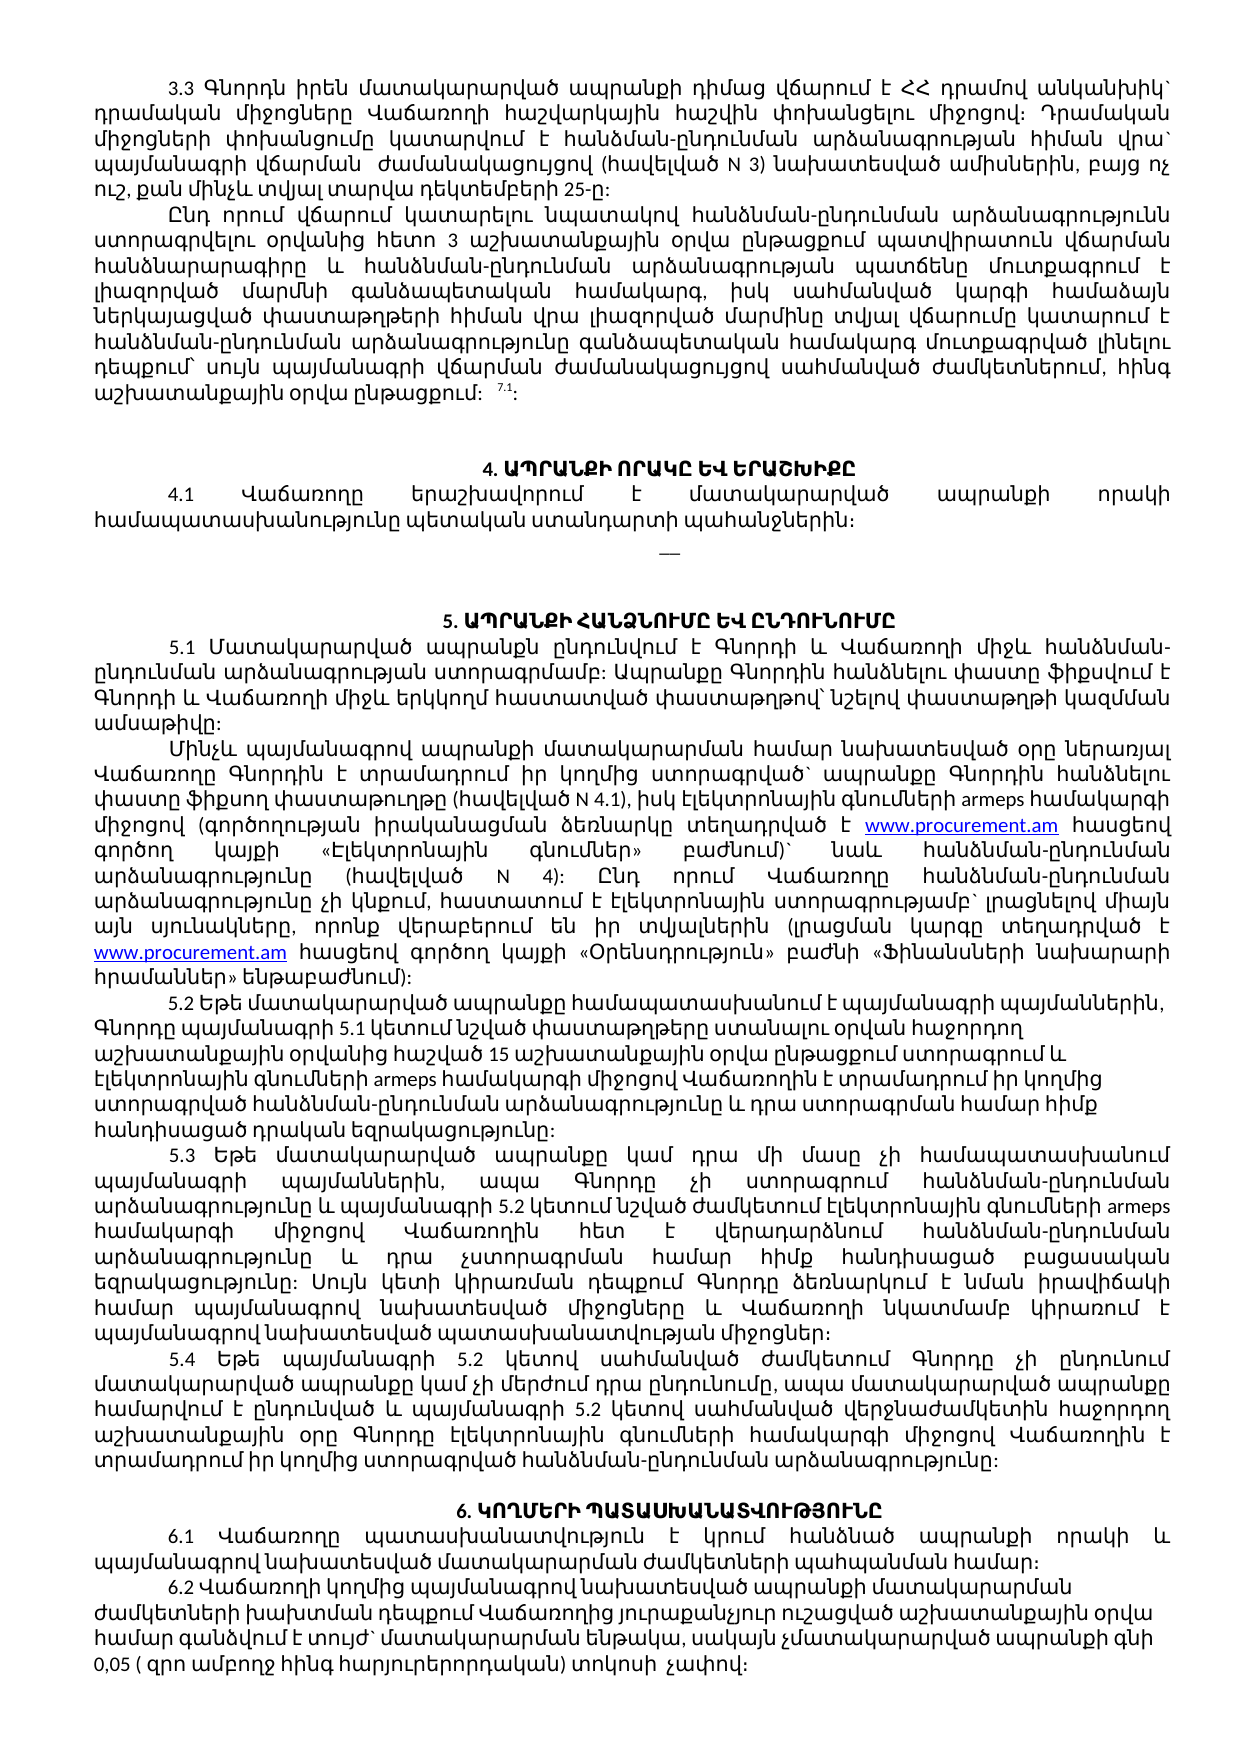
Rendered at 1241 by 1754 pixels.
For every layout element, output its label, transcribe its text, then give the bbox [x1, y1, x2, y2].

text 6. ԿՈՂՄԵՐԻ ՊԱՏԱՍԽԱՆԱՏՎՈՒԹՅՈՒՆԸ [94, 1498, 1171, 1524]
text 5.3 Եթե մատակարարված ապրանքը կամ դրա մի մասը չի համապատասխանում պայմանագրի պայմաններին, ապա Գնորդը չի ստորագրում հանձնման-ընդունման արձանագրությունը և պայմանագրի 5.2 կետում նշված ժամկետում էլեկտրոնային գնումների armeps համակարգի միջոցով Վաճառողին հետ է վերադարձնում հանձնման-ընդունման արձանագրությունը և դրա չստորագրման համար հիմք հանդիսացած բացասական եզրակացությունը: Սույն կետի կիրառման դեպքում Գնորդը ձեռնարկում է նման իրավիճակի համար պայմանագրով նախատեսված միջոցները և Վաճառողի նկատմամբ կիրառում է պայմանագրով նախատեսված պատասխանատվության միջոցներ։ [94, 1142, 1171, 1346]
text 5.1 Մատակարարված ապրանքն ընդունվում է Գնորդի և Վաճառողի միջև հանձնման-ընդունման արձանագրության ստորագրմամբ: Ապրանքը Գնորդին հանձնելու փաստը ֆիքսվում է Գնորդի և Վաճառողի միջև երկկողմ հաստատված փաստաթղթով՝ նշելով փաստաթղթի կազմման ամսաթիվը: [94, 634, 1171, 736]
text 5. ԱՊՐԱՆՔԻ ՀԱՆՁՆՈՒՄԸ ԵՎ ԸՆԴՈՒՆՈՒՄԸ [94, 609, 1171, 634]
text 5.4 Եթե պայմանագրի 5.2 կետով սահմանված ժամկետում Գնորդը չի ընդունում մատակարարված ապրանքը կամ չի մերժում դրա ընդունումը, ապա մատակարարված ապրանքը համարվում է ընդունված և պայմանագրի 5.2 կետով սահմանված վերջնաժամկետին հաջորդող աշխատանքային օրը Գնորդը էլեկտրոնային գնումների համակարգի միջոցով Վաճառողին է տրամադրում իր կողմից ստորագրված հանձնման-ընդունման արձանագրությունը: [94, 1346, 1171, 1473]
text 4.1 Վաճառողը երաշխավորում է մատակարարված ապրանքի որակի համապատասխանությունը պետական ստանդարտի պահանջներին։ [94, 482, 1171, 532]
text 6.1 Վաճառողը պատասխանատվություն է կրում հանձնած ապրանքի որակի և պայմանագրով նախատեսված մատակարարման ժամկետների պահպանման համար։ [94, 1524, 1171, 1574]
text 5.2 Եթե մատակարարված ապրանքը համապատասխանում է պայմանագրի պայմաններին, Գնորդը պայմանագրի 5.1 կետում նշված փաստաթղթերը ստանալու օրվան հաջորդող աշխատանքային օրվանից հաշված 15 աշխատանքային օրվա ընթացքում ստորագրում և էլեկտրոնային գնումների armeps համակարգի միջոցով Վաճառողին է տրամադրում իր կողմից ստորագրված հանձնման-ընդունման արձանագրությունը և դրա ստորագրման համար հիմք հանդիսացած դրական եզրակացությունը: [94, 990, 1171, 1142]
text 3.3 Գնորդն իրեն մատակարարված ապրանքի դիմաց վճարում է ՀՀ դրամով անկանխիկ` դրամական միջոցները Վաճառողի հաշվարկային հաշվին փոխանցելու միջոցով։ Դրամական միջոցների փոխանցումը կատարվում է հանձման-ընդունման արձանագրության հիման վրա` պայմանագրի վճարման ժամանակացույցով (հավելված N 3) նախատեսված ամիսներին, բայց ոչ ուշ, քան մինչև տվյալ տարվա դեկտեմբերի 25-ը: [94, 75, 1171, 202]
text 4. ԱՊՐԱՆՔԻ ՈՐԱԿԸ ԵՎ ԵՐԱՇԽԻՔԸ [94, 456, 1171, 482]
text __ [94, 532, 1171, 558]
text Մինչև պայմանագրով ապրանքի մատակարարման համար նախատեսված օրը ներառյալ Վաճառողը Գնորդին է տրամադրում իր կողմից ստորագրված` ապրանքը Գնորդին հանձնելու փաստը ֆիքսող փաստաթուղթը (հավելված N 4.1), իսկ էլեկտրոնային գնումների armeps համակարգի միջոցով (գործողության իրականացման ձեռնարկը տեղադրված է www.procurement.am հասցեով գործող կայքի «Էլեկտրոնային գնումներ» բաժնում)` նաև հանձնման-ընդունման արձանագրությունը (հավելված N 4): Ընդ որում Վաճառողը հանձնման-ընդունման արձանագրությունը չի կնքում, հաստատում է էլեկտրոնային ստորագրությամբ` լրացնելով միայն այն սյունակները, որոնք վերաբերում են իր տվյալներին (լրացման կարգը տեղադրված է www.procurement.am հասցեով գործող կայքի «Օրենսդրություն» բաժնի «Ֆինանսների նախարարի հրամաններ» ենթաբաժնում): [94, 736, 1171, 990]
text 6.2 Վաճառողի կողմից պայմանագրով նախատեսված ապրանքի մատակարարման ժամկետների խախտման դեպքում Վաճառողից յուրաքանչյուր ուշացված աշխատանքային օրվա համար գանձվում է տույժ` մատակարարման ենթակա, սակայն չմատակարարված ապրանքի գնի 0,05 ( զրո ամբողջ հինգ հարյուրերորդական) տոկոսի չափով։ [94, 1574, 1171, 1676]
